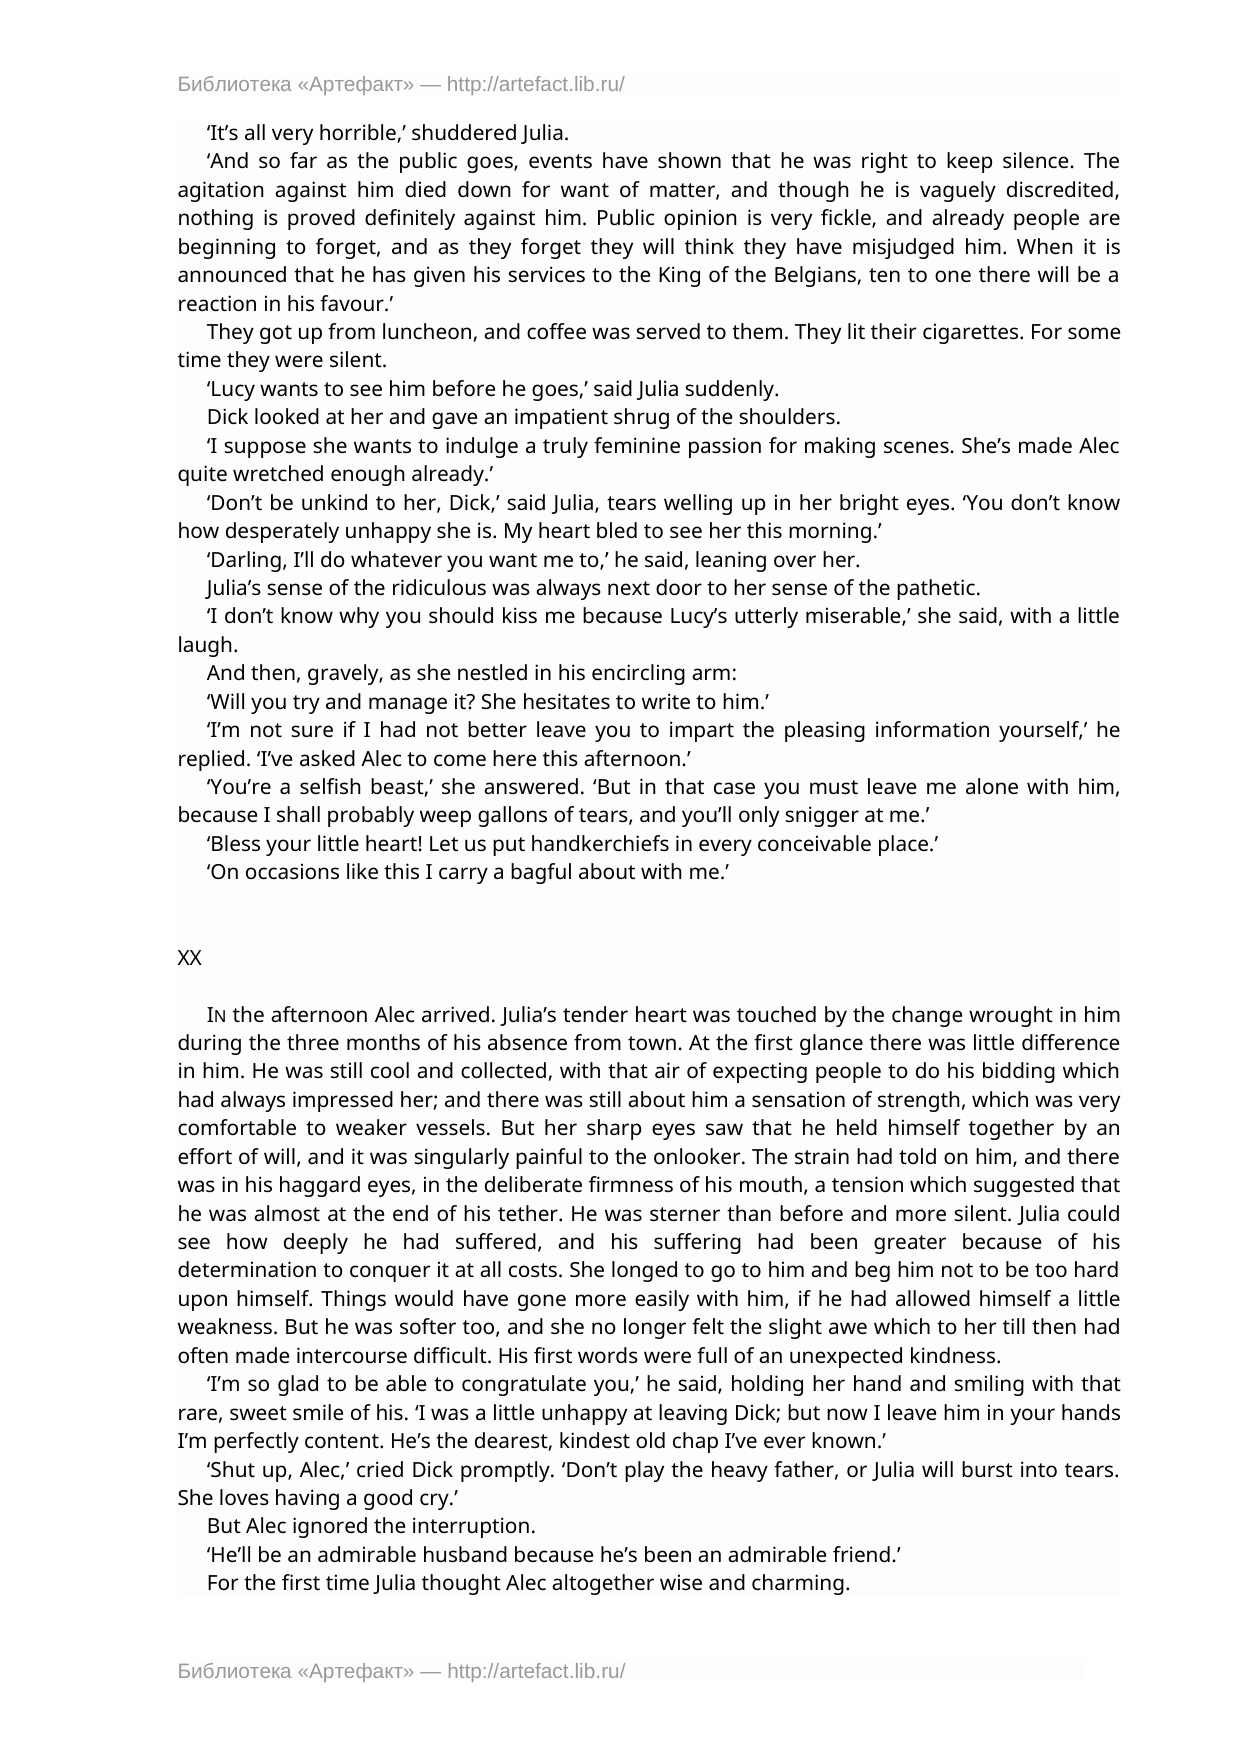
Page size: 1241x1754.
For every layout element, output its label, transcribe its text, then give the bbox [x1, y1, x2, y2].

text ‘Shut up, Alec,’ cried Dick promptly. ‘Don’t play the heavy father, or Julia will burst into tears. She loves having a good cry.’ [177, 1455, 1122, 1512]
text ‘Lucy wants to see him before he goes,’ said Julia suddenly. [177, 374, 1122, 402]
text ‘I suppose she wants to indulge a truly feminine passion for making scenes. She’s made Alec quite wretched enough already.’ [177, 431, 1122, 488]
text In the afternoon Alec arrived. Julia’s tender heart was touched by the change wrought in him during the three months of his absence from town. At the first glance there was little difference in him. He was still cool and collected, with that air of expecting people to do his bidding which had always impressed her; and there was still about him a sensation of strength, which was very comfortable to weaker vessels. But her sharp eyes saw that he held himself together by an effort of will, and it was singularly painful to the onlooker. The strain had told on him, and there was in his haggard eyes, in the deliberate firmness of his mouth, a tension which suggested that he was almost at the end of his tether. He was sterner than before and more silent. Julia could see how deeply he had suffered, and his suffering had been greater because of his determination to conquer it at all costs. She longed to go to him and beg him not to be too hard upon himself. Things would have gone more easily with him, if he had allowed himself a little weakness. But he was softer too, and she no longer felt the slight awe which to her till then had often made intercourse difficult. His first words were full of an unexpected kindness. [177, 1000, 1122, 1369]
text ‘You’re a selfish beast,’ she answered. ‘But in that case you must leave me alone with him, because I shall probably weep gallons of tears, and you’ll only snigger at me.’ [177, 772, 1122, 829]
text ‘Don’t be unkind to her, Dick,’ said Julia, tears welling up in her bright eyes. ‘You don’t know how desperately unhappy she is. My heart bled to see her this morning.’ [177, 488, 1122, 545]
text ‘I’m not sure if I had not better leave you to impart the pleasing information yourself,’ he replied. ‘I’ve asked Alec to come here this afternoon.’ [177, 715, 1122, 772]
text ‘Will you try and manage it? She hesitates to write to him.’ [177, 687, 1122, 715]
subtitle XX [177, 943, 1122, 971]
text ‘On occasions like this I carry a bagful about with me.’ [177, 857, 1122, 886]
text Dick looked at her and gave an impatient shrug of the shoulders. [177, 402, 1122, 431]
text And then, gravely, as she nestled in his encircling arm: [177, 658, 1122, 687]
text ‘It’s all very horrible,’ shuddered Julia. [177, 118, 1122, 147]
text They got up from luncheon, and coffee was served to them. They lit their cigarettes. For some time they were silent. [177, 317, 1122, 374]
text ‘I’m so glad to be able to congratulate you,’ he said, holding her hand and smiling with that rare, sweet smile of his. ‘I was a little unhappy at leaving Dick; but now I leave him in your hands I’m perfectly content. He’s the dearest, kindest old chap I’ve ever known.’ [177, 1369, 1122, 1455]
text Julia’s sense of the ridiculous was always next door to her sense of the pathetic. [177, 573, 1122, 602]
text But Alec ignored the interruption. [177, 1512, 1122, 1540]
text ‘He’ll be an admirable husband because he’s been an admirable friend.’ [177, 1540, 1122, 1568]
text ‘Darling, I’ll do whatever you want me to,’ he said, leaning over her. [177, 545, 1122, 573]
text ‘And so far as the public goes, events have shown that he was right to keep silence. The agitation against him died down for want of matter, and though he is vaguely discredited, nothing is proved definitely against him. Public opinion is very fickle, and already people are beginning to forget, and as they forget they will think they have misjudged him. When it is announced that he has given his services to the King of the Belgians, ten to one there will be a reaction in his favour.’ [177, 147, 1122, 317]
text ‘I don’t know why you should kiss me because Lucy’s utterly miserable,’ she said, with a little laugh. [177, 602, 1122, 658]
text For the first time Julia thought Alec altogether wise and charming. [177, 1568, 1122, 1597]
text ‘Bless your little heart! Let us put handkerchiefs in every conceivable place.’ [177, 829, 1122, 857]
